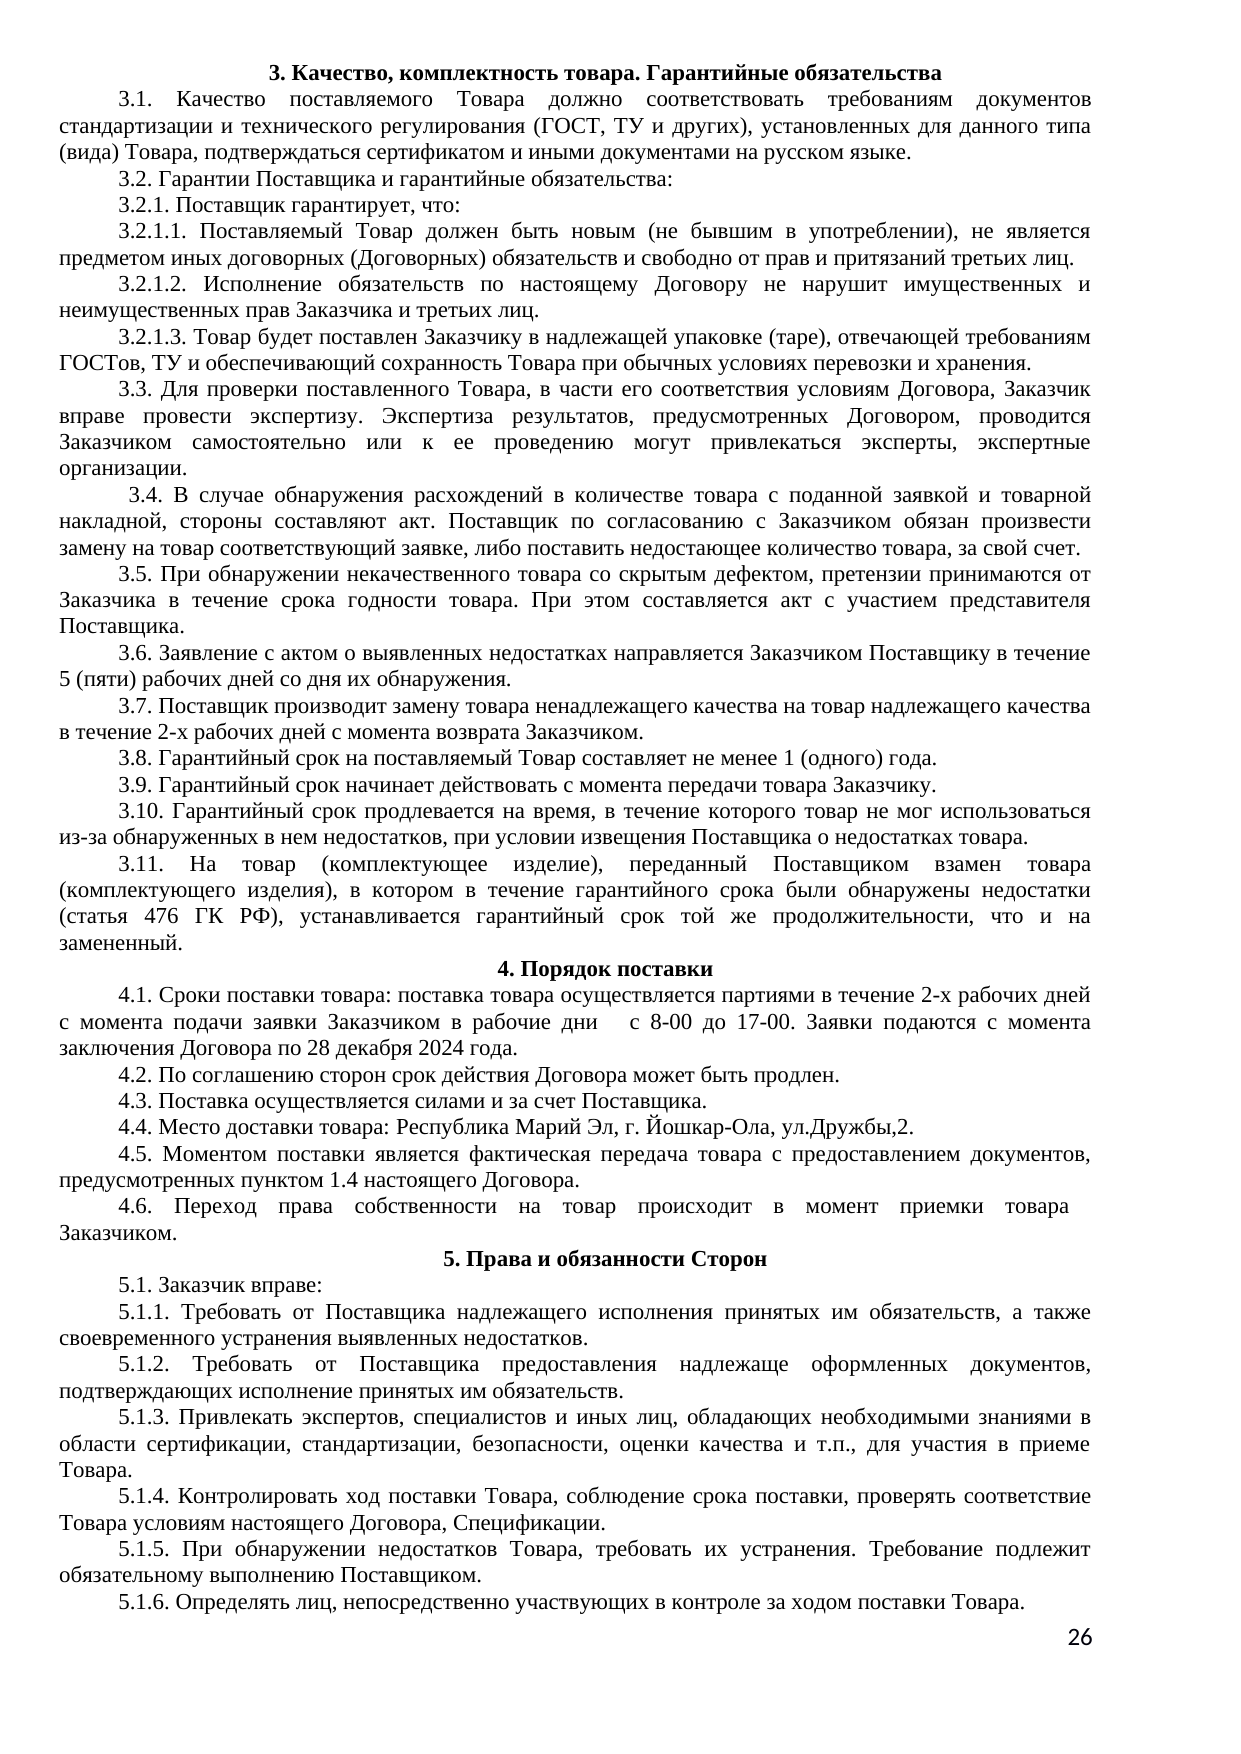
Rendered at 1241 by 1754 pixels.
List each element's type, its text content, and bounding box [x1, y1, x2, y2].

text 3.3. Для проверки поставленного Товара, в части его соответствия условиям Договора, Заказчик вправе провести экспертизу. Экспертиза результатов, предусмотренных Договором, проводится Заказчиком самостоятельно или к ее проведению могут привлекаться эксперты, экспертные организации. [59, 375, 1092, 481]
text 3.4. В случае обнаружения расхождений в количестве товара с поданной заявкой и товарной накладной, стороны составляют акт. Поставщик по согласованию с Заказчиком обязан произвести замену на товар соответствующий заявке, либо поставить недостающее количество товара, за свой счет. [59, 481, 1092, 560]
text 4.1. Сроки поставки товара: поставка товара осуществляется партиями в течение 2-х рабочих дней с момента подачи заявки Заказчиком в рабочие дни с 8-00 до 17-00. Заявки подаются с момента заключения Договора по 28 декабря 2024 года. [59, 982, 1092, 1061]
text 5.1.2. Требовать от Поставщика предоставления надлежаще оформленных документов, подтверждающих исполнение принятых им обязательств. [59, 1351, 1092, 1403]
text 4.6. Переход права собственности на товар происходит в момент приемки товара Заказчиком. [59, 1192, 1092, 1245]
text 3.9. Гарантийный срок начинает действовать с момента передачи товара Заказчику. [59, 771, 1092, 797]
text 3.6. Заявление с актом о выявленных недостатках направляется Заказчиком Поставщику в течение 5 (пяти) рабочих дней со дня их обнаружения. [59, 639, 1092, 692]
text 3.1. Качество поставляемого Товара должно соответствовать требованиям документов стандартизации и технического регулирования (ГОСТ, ТУ и других), установленных для данного типа (вида) Товара, подтверждаться сертификатом и иными документами на русском языке. [59, 86, 1092, 164]
text 4.4. Место доставки товара: Республика Марий Эл, г. Йошкар-Ола, ул.Дружбы,2. [59, 1113, 1092, 1140]
text 3.2.1. Поставщик гарантирует, что: [59, 191, 1092, 217]
text 4.2. По соглашению сторон срок действия Договора может быть продлен. [59, 1061, 1092, 1087]
text 3.7. Поставщик производит замену товара ненадлежащего качества на товар надлежащего качества в течение 2-х рабочих дней с момента возврата Заказчиком. [59, 692, 1092, 744]
text 3.5. При обнаружении некачественного товара со скрытым дефектом, претензии принимаются от Заказчика в течение срока годности товара. При этом составляется акт с участием представителя Поставщика. [59, 560, 1092, 639]
text 3.10. Гарантийный срок продлевается на время, в течение которого товар не мог использоваться из-за обнаруженных в нем недостатков, при условии извещения Поставщика о недостатках товара. [59, 797, 1092, 850]
text 5. Права и обязанности Сторон [59, 1245, 1092, 1271]
text 3.2.1.1. Поставляемый Товар должен быть новым (не бывшим в употреблении), не является предметом иных договорных (Договорных) обязательств и свободно от прав и притязаний третьих лиц. [59, 217, 1092, 270]
text 4.5. Моментом поставки является фактическая передача товара с предоставлением документов, предусмотренных пунктом 1.4 настоящего Договора. [59, 1140, 1092, 1192]
text 5.1.5. При обнаружении недостатков Товара, требовать их устранения. Требование подлежит обязательному выполнению Поставщиком. [59, 1535, 1092, 1588]
text 3. Качество, комплектность товара. Гарантийные обязательства [59, 59, 1092, 86]
text 5.1.3. Привлекать экспертов, специалистов и иных лиц, обладающих необходимыми знаниями в области сертификации, стандартизации, безопасности, оценки качества и т.п., для участия в приеме Товара. [59, 1403, 1092, 1482]
text 3.11. На товар (комплектующее изделие), переданный Поставщиком взамен товара (комплектующего изделия), в котором в течение гарантийного срока были обнаружены недостатки (статья 476 ГК РФ), устанавливается гарантийный срок той же продолжительности, что и на замененный. [59, 850, 1092, 955]
text 5.1.6. Определять лиц, непосредственно участвующих в контроле за ходом поставки Товара. [59, 1588, 1092, 1614]
text 3.2.1.3. Товар будет поставлен Заказчику в надлежащей упаковке (таре), отвечающей требованиям ГОСТов, ТУ и обеспечивающий сохранность Товара при обычных условиях перевозки и хранения. [59, 323, 1092, 375]
text 4. Порядок поставки [59, 955, 1092, 982]
text 4.3. Поставка осуществляется силами и за счет Поставщика. [59, 1087, 1092, 1113]
text 5.1.4. Контролировать ход поставки Товара, соблюдение срока поставки, проверять соответствие Товара условиям настоящего Договора, Спецификации. [59, 1482, 1092, 1535]
text 3.8. Гарантийный срок на поставляемый Товар составляет не менее 1 (одного) года. [59, 744, 1092, 771]
text 5.1.1. Требовать от Поставщика надлежащего исполнения принятых им обязательств, а также своевременного устранения выявленных недостатков. [59, 1298, 1092, 1351]
text 5.1. Заказчик вправе: [59, 1271, 1092, 1298]
text 3.2.1.2. Исполнение обязательств по настоящему Договору не нарушит имущественных и неимущественных прав Заказчика и третьих лиц. [59, 270, 1092, 323]
text 3.2. Гарантии Поставщика и гарантийные обязательства: [59, 164, 1092, 191]
